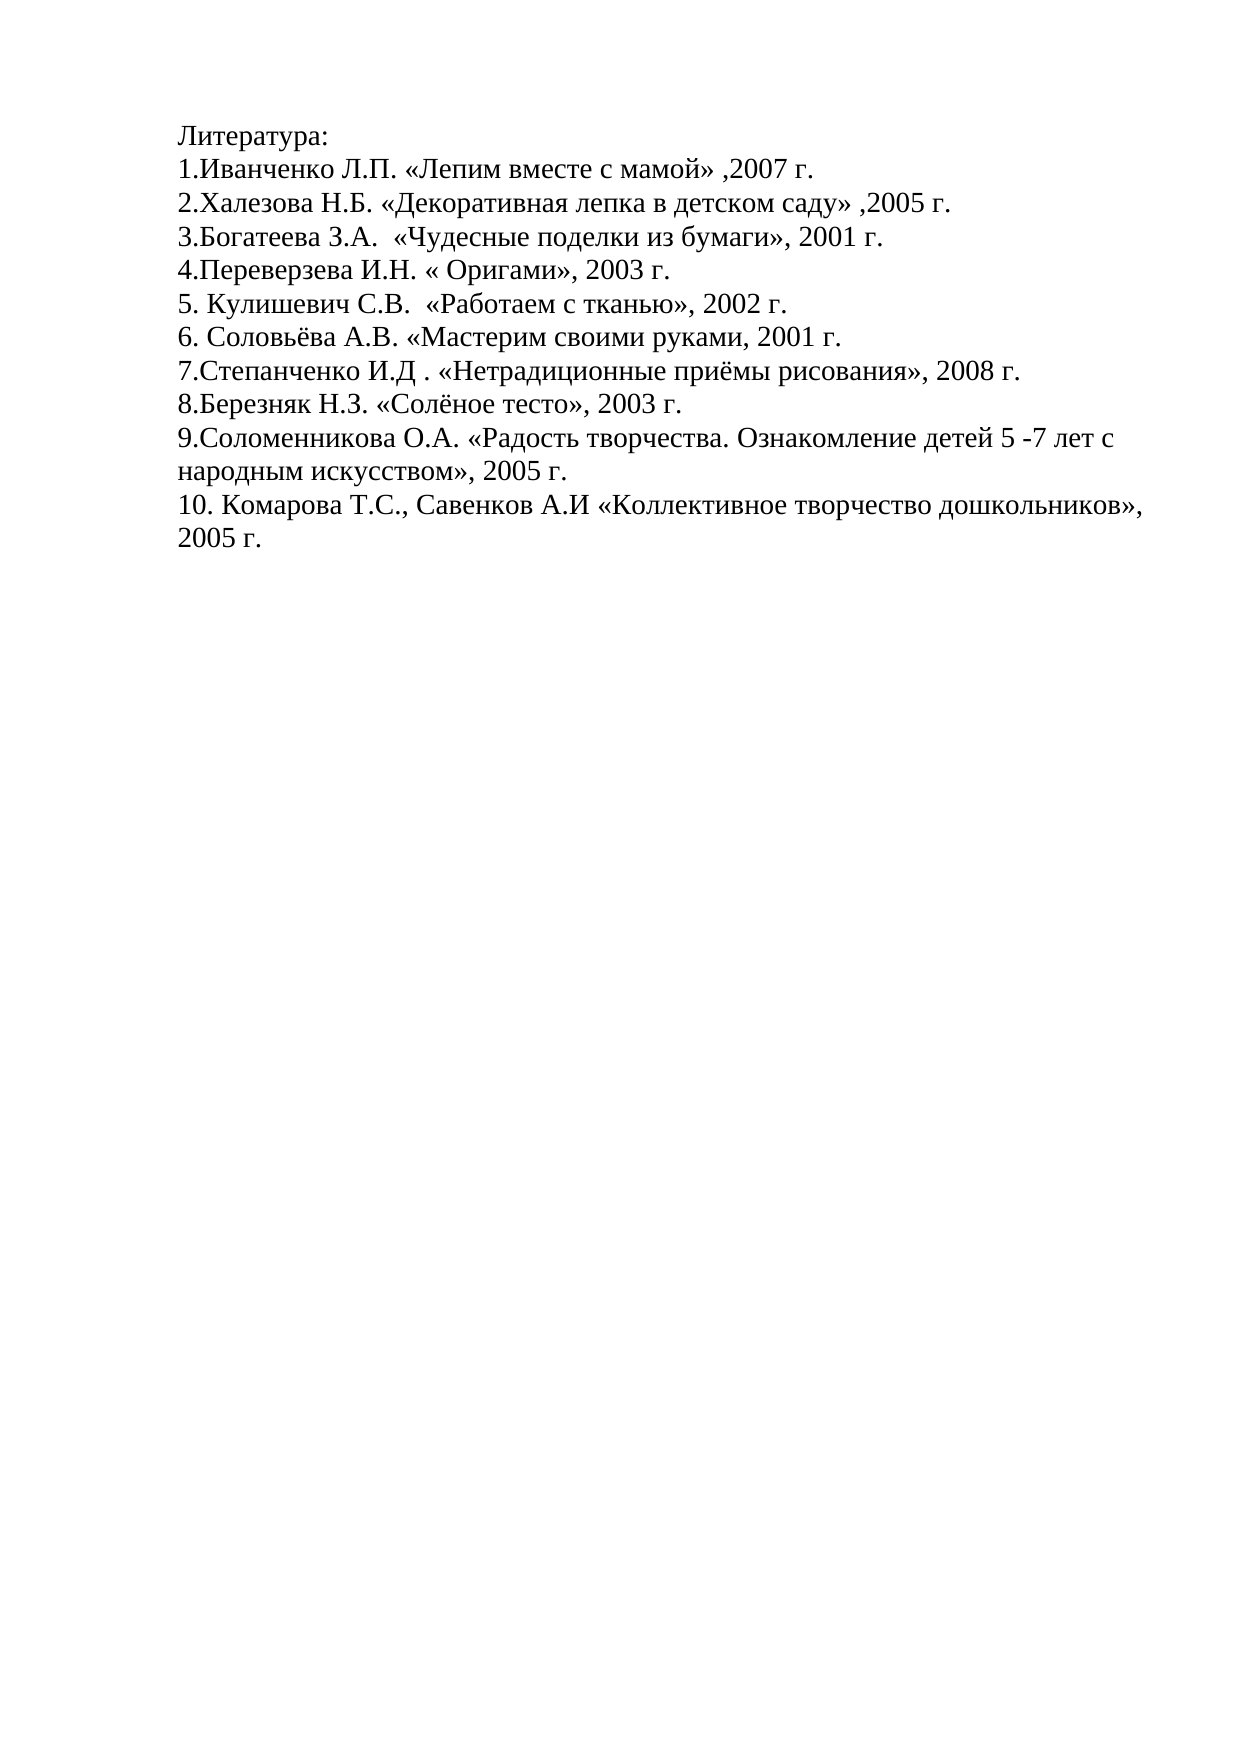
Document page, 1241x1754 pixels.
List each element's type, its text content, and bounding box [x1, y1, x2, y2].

text 1.Иванченко Л.П. «Лепим вместе с мамой» ,2007 г. [177, 152, 1152, 185]
text 5. Кулишевич С.В. «Работаем с тканью», 2002 г. [177, 286, 1152, 319]
text 10. Комарова Т.С., Савенков А.И «Коллективное творчество дошкольников», 2005 г. [177, 487, 1152, 554]
text 2.Халезова Н.Б. «Декоративная лепка в детском саду» ,2005 г. [177, 185, 1152, 219]
text 3.Богатеева З.А. «Чудесные поделки из бумаги», 2001 г. [177, 219, 1152, 252]
text 4.Переверзева И.Н. « Оригами», 2003 г. [177, 252, 1152, 286]
text 9.Соломенникова О.А. «Радость творчества. Ознакомление детей 5 -7 лет с народным искусством», 2005 г. [177, 420, 1152, 487]
text Литература: [177, 118, 1152, 152]
text 8.Березняк Н.З. «Солёное тесто», 2003 г. [177, 386, 1152, 420]
text 6. Соловьёва А.В. «Мастерим своими руками, 2001 г. [177, 319, 1152, 353]
text 7.Степанченко И.Д . «Нетрадиционные приёмы рисования», 2008 г. [177, 353, 1152, 386]
